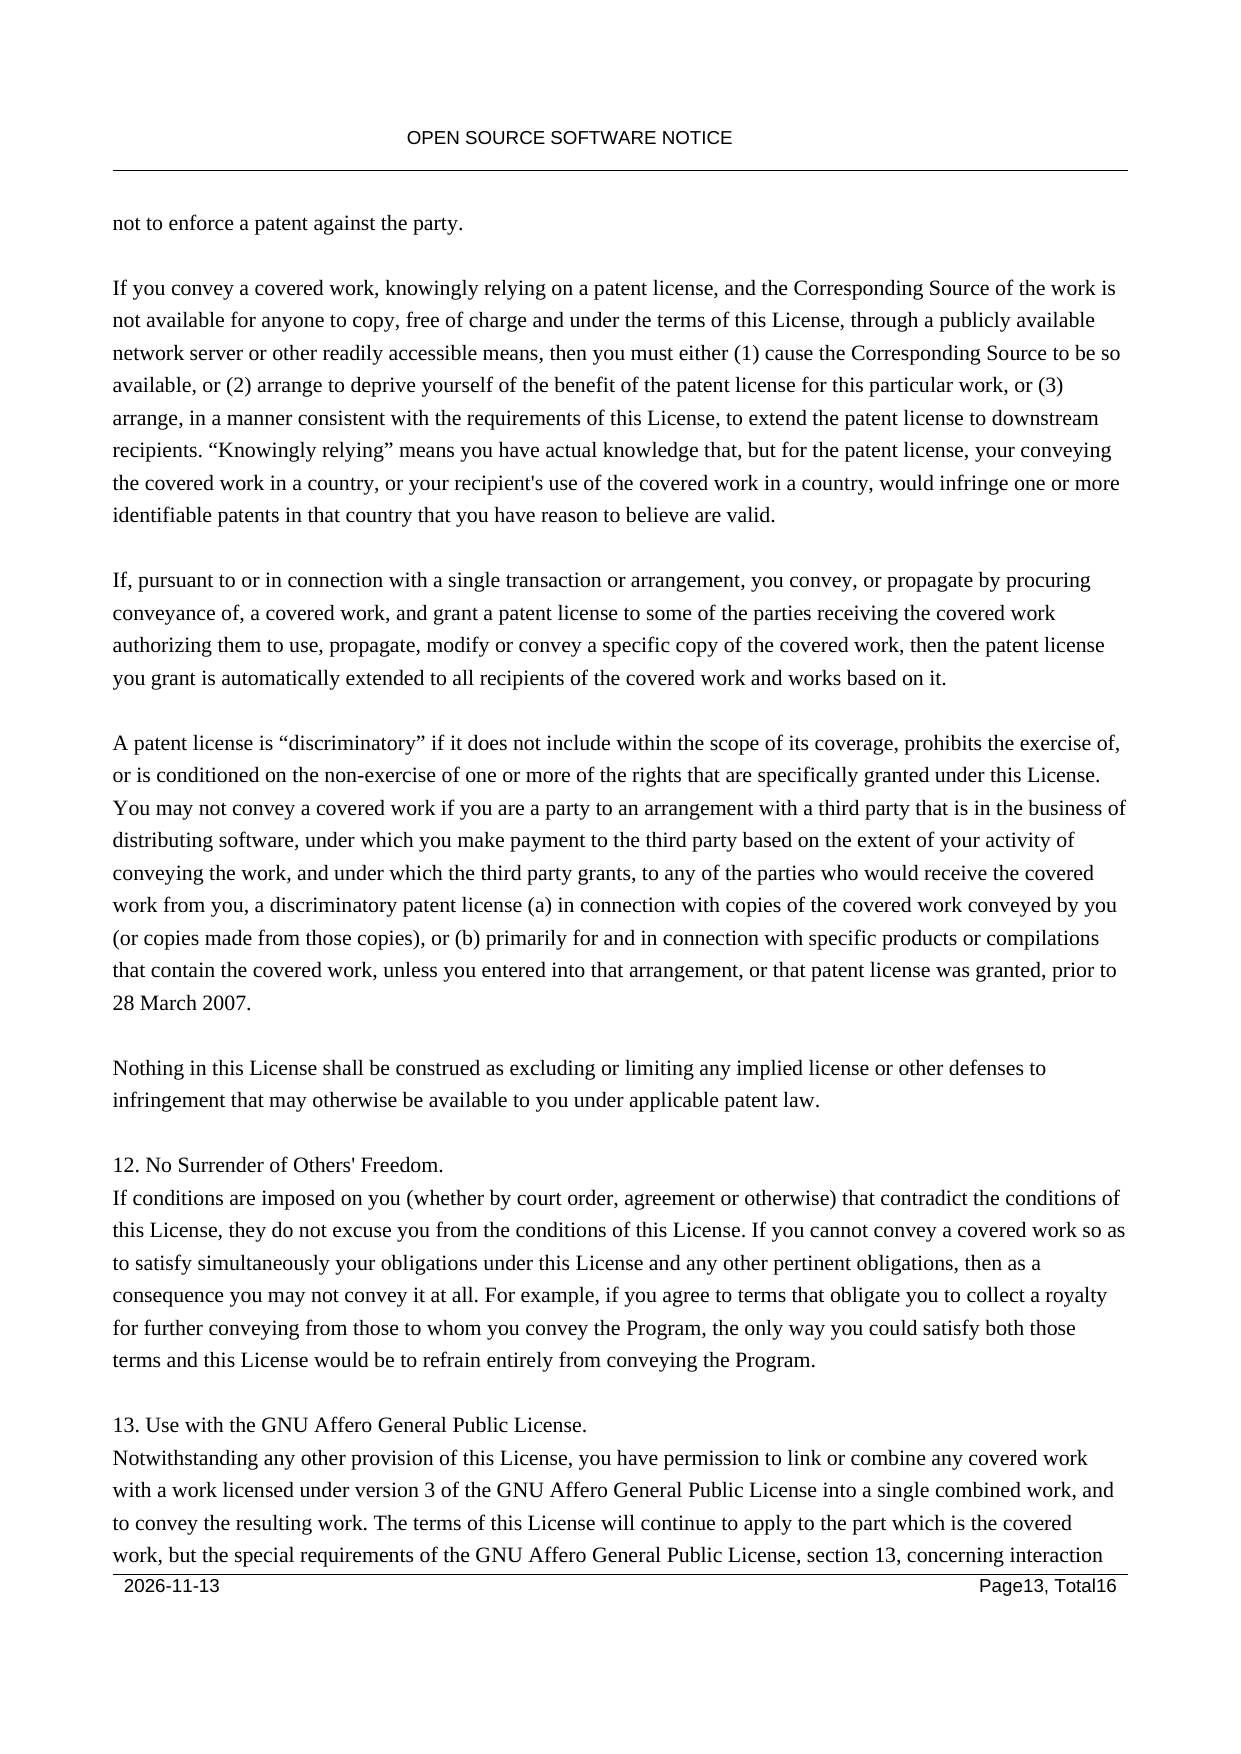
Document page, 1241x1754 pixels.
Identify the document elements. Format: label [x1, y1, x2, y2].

text [112, 206, 1128, 1571]
